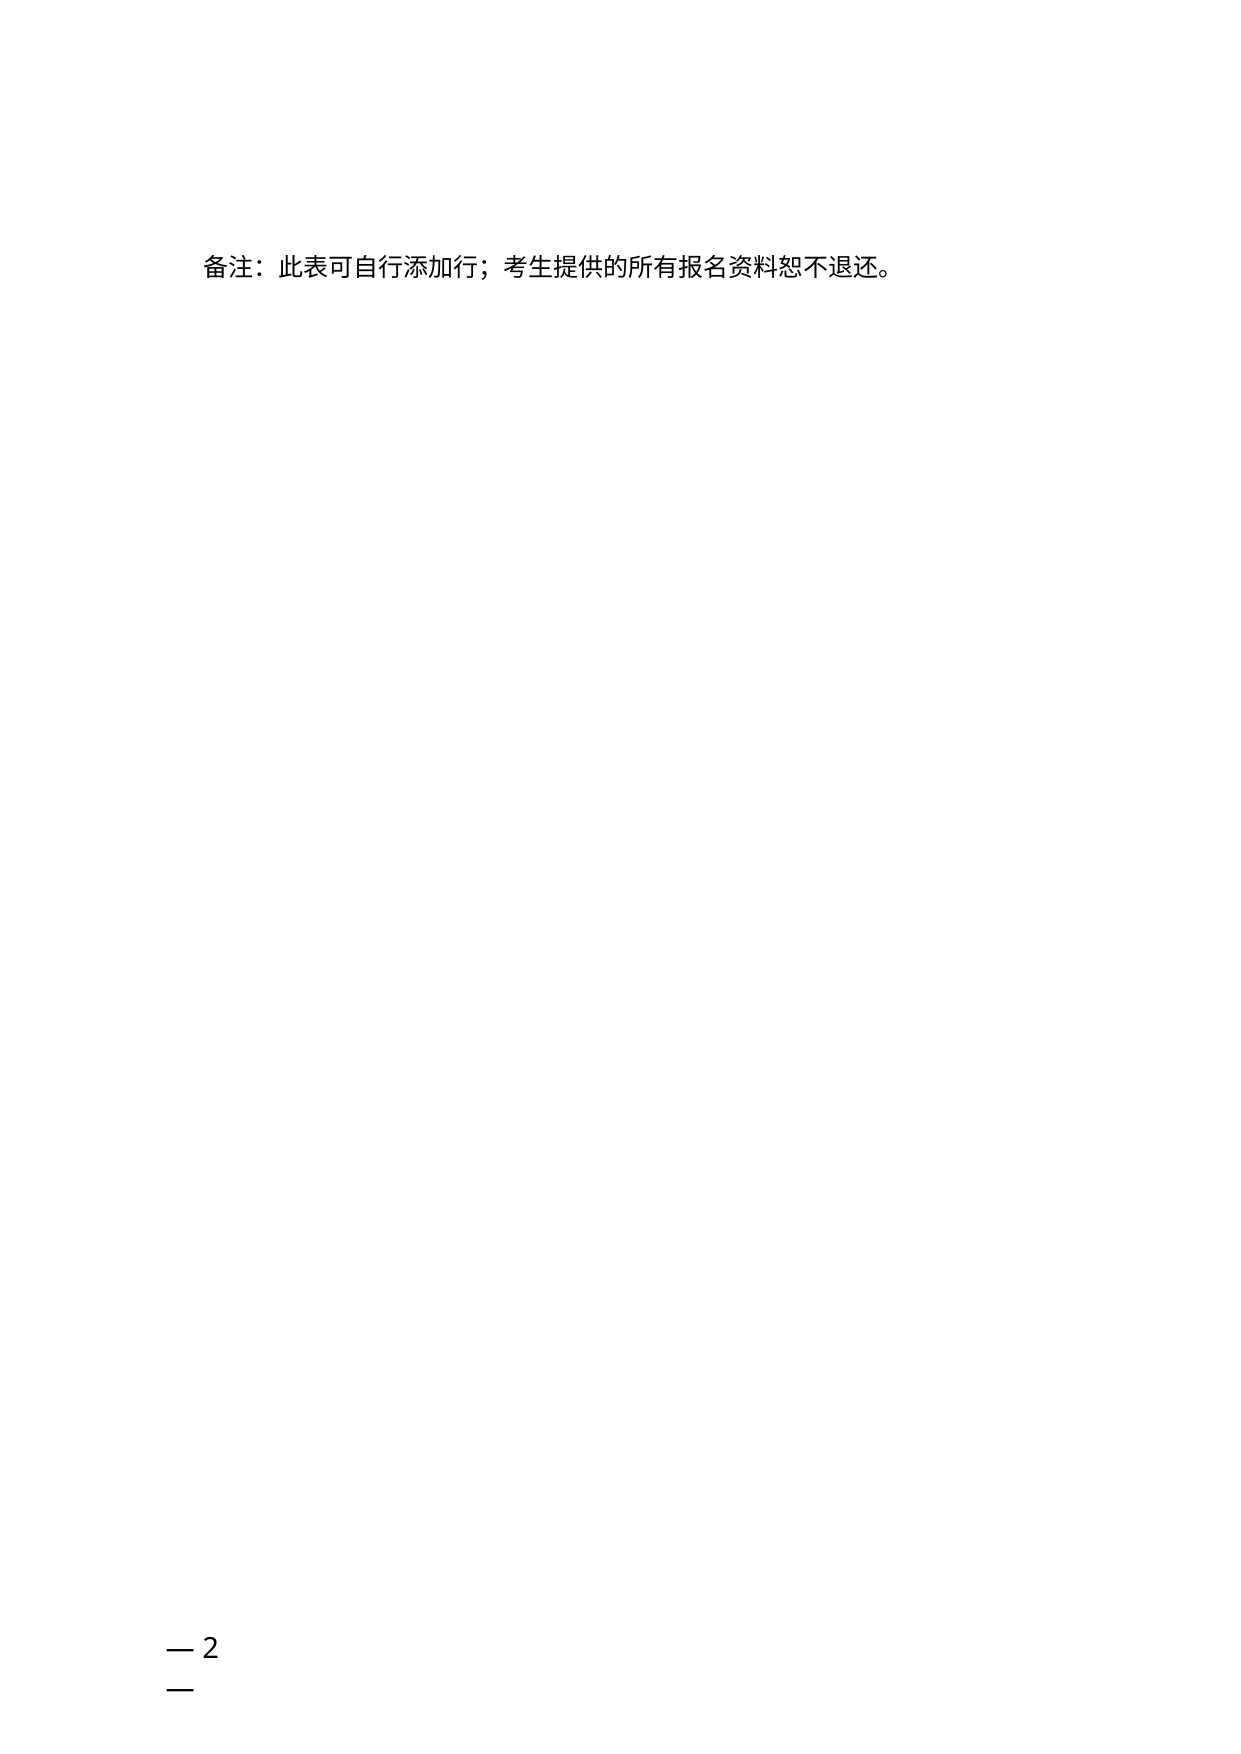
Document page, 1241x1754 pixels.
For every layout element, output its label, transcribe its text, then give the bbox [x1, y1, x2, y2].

text 备注：此表可自行添加行；考生提供的所有报名资料恕不退还。 [165, 233, 1087, 298]
